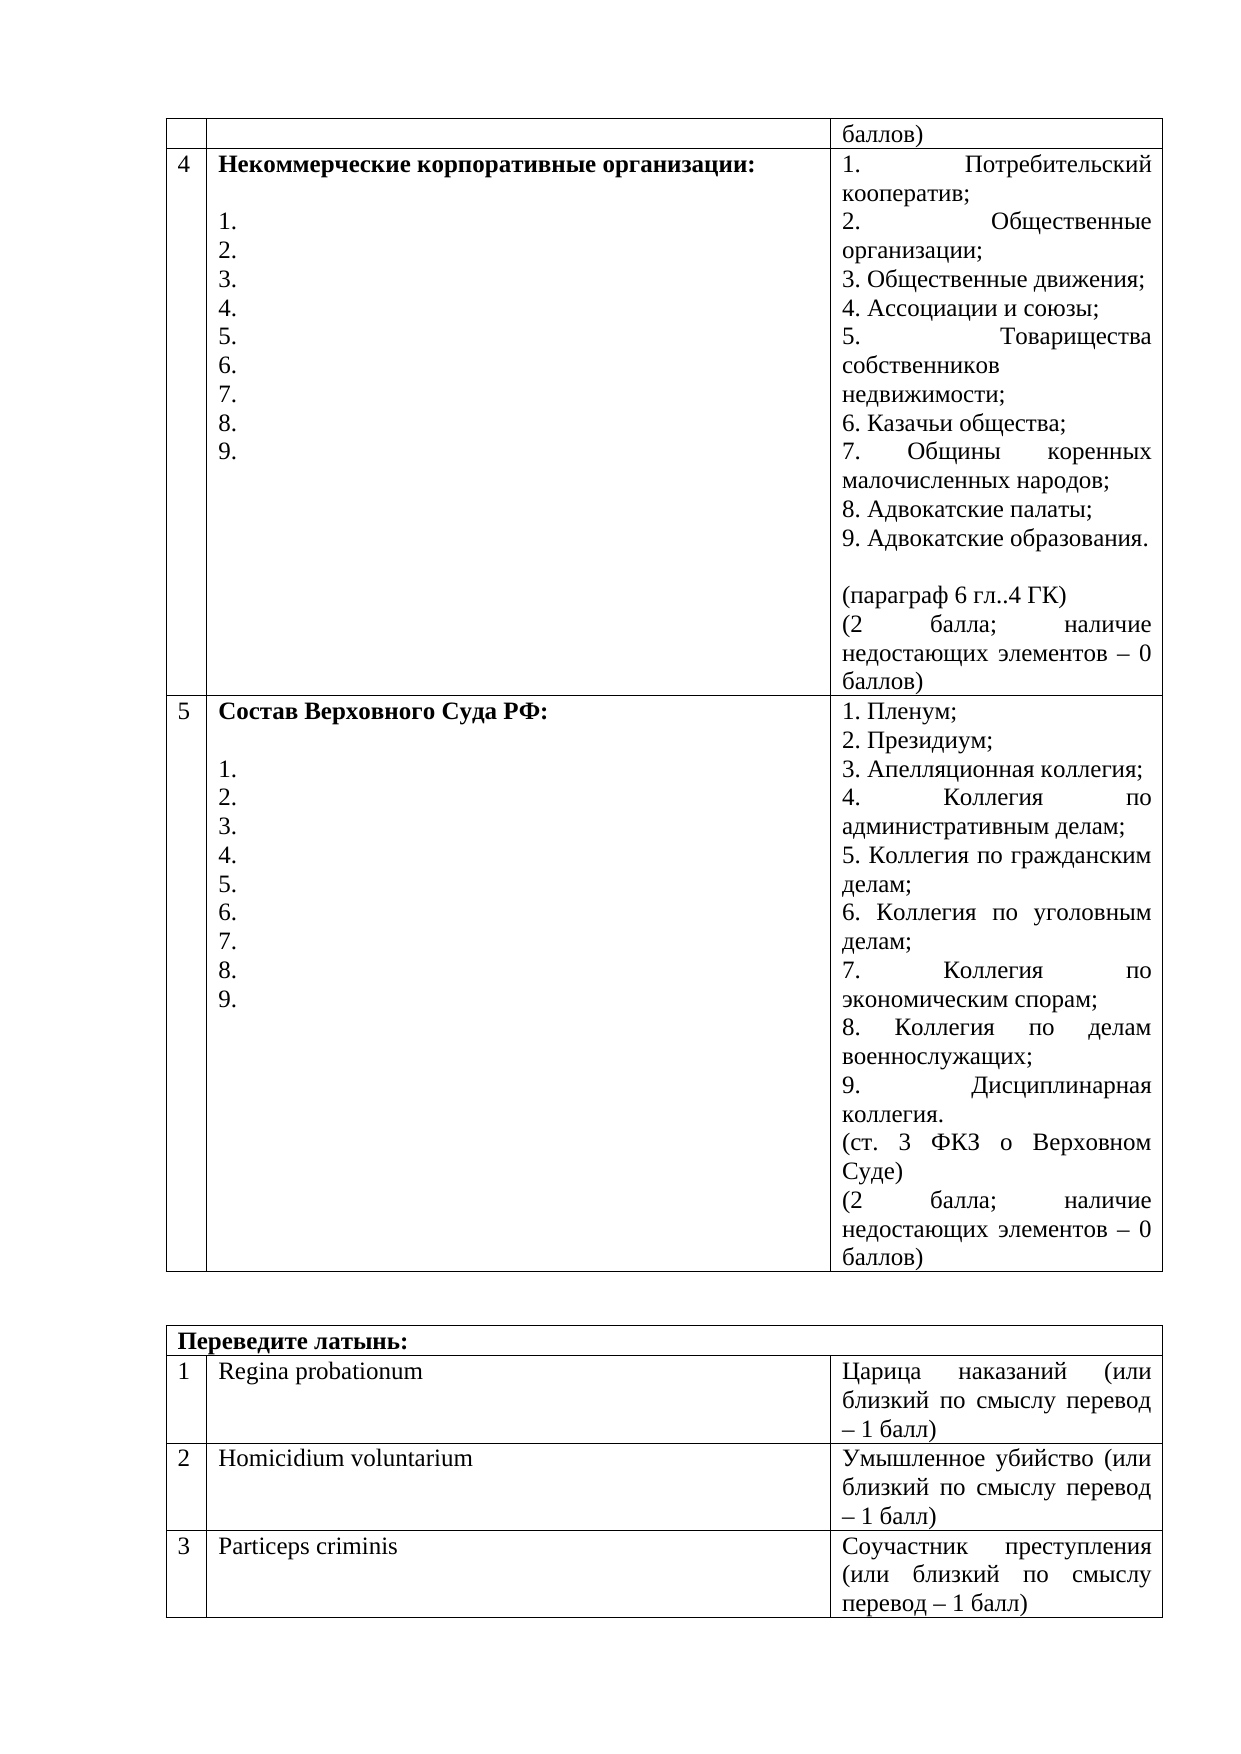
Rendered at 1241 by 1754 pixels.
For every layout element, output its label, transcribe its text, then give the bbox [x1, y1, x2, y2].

table_cell Состав Верховного Суда РФ: 1. 2. 3. 4. 5. 6. 7. 8. 9. [207, 696, 830, 1271]
table_header Переведите латынь: [167, 1326, 1162, 1355]
table_cell 5 [167, 696, 206, 1271]
table_cell Homicidium voluntarium [207, 1444, 830, 1530]
table_cell Соучастник преступления (или близкий по смыслу перевод – 1 балл) [831, 1531, 1162, 1617]
table_cell Particeps criminis [207, 1531, 830, 1617]
table_cell 1. Потребительский кооператив; 2. Общественные организации; 3. Общественные движения; 4. Ассоциации и союзы; 5. Товарищества собственников недвижимости; 6. Казачьи общества; 7. Общины коренных малочисленных народов; 8. Адвокатские палаты; 9. Адвокатские образования. (параграф 6 гл..4 ГК) (2 балла; наличие недостающих элементов – 0 баллов) [831, 149, 1162, 695]
table_cell 3 [167, 1531, 206, 1617]
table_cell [831, 119, 1162, 148]
table_cell 3 [167, 119, 206, 148]
table_cell 1 [167, 1356, 206, 1442]
table_cell Царица наказаний (или близкий по смыслу перевод – 1 балл) [831, 1356, 1162, 1442]
table_cell 1. Пленум; 2. Президиум; 3. Апелляционная коллегия; 4. Коллегия по административным делам; 5. Коллегия по гражданским делам; 6. Коллегия по уголовным делам; 7. Коллегия по экономическим спорам; 8. Коллегия по делам военнослужащих; 9. Дисциплинарная коллегия. (ст. 3 ФКЗ о Верховном Суде) (2 балла; наличие недостающих элементов – 0 баллов) [831, 696, 1162, 1271]
table_cell Умышленное убийство (или близкий по смыслу перевод – 1 балл) [831, 1444, 1162, 1530]
table_cell 4 [167, 149, 206, 695]
table_cell Некоммерческие корпоративные организации: 1. 2. 3. 4. 5. 6. 7. 8. 9. [207, 149, 830, 695]
table_cell Regina probationum [207, 1356, 830, 1442]
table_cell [207, 119, 830, 148]
table_cell 2 [167, 1444, 206, 1530]
